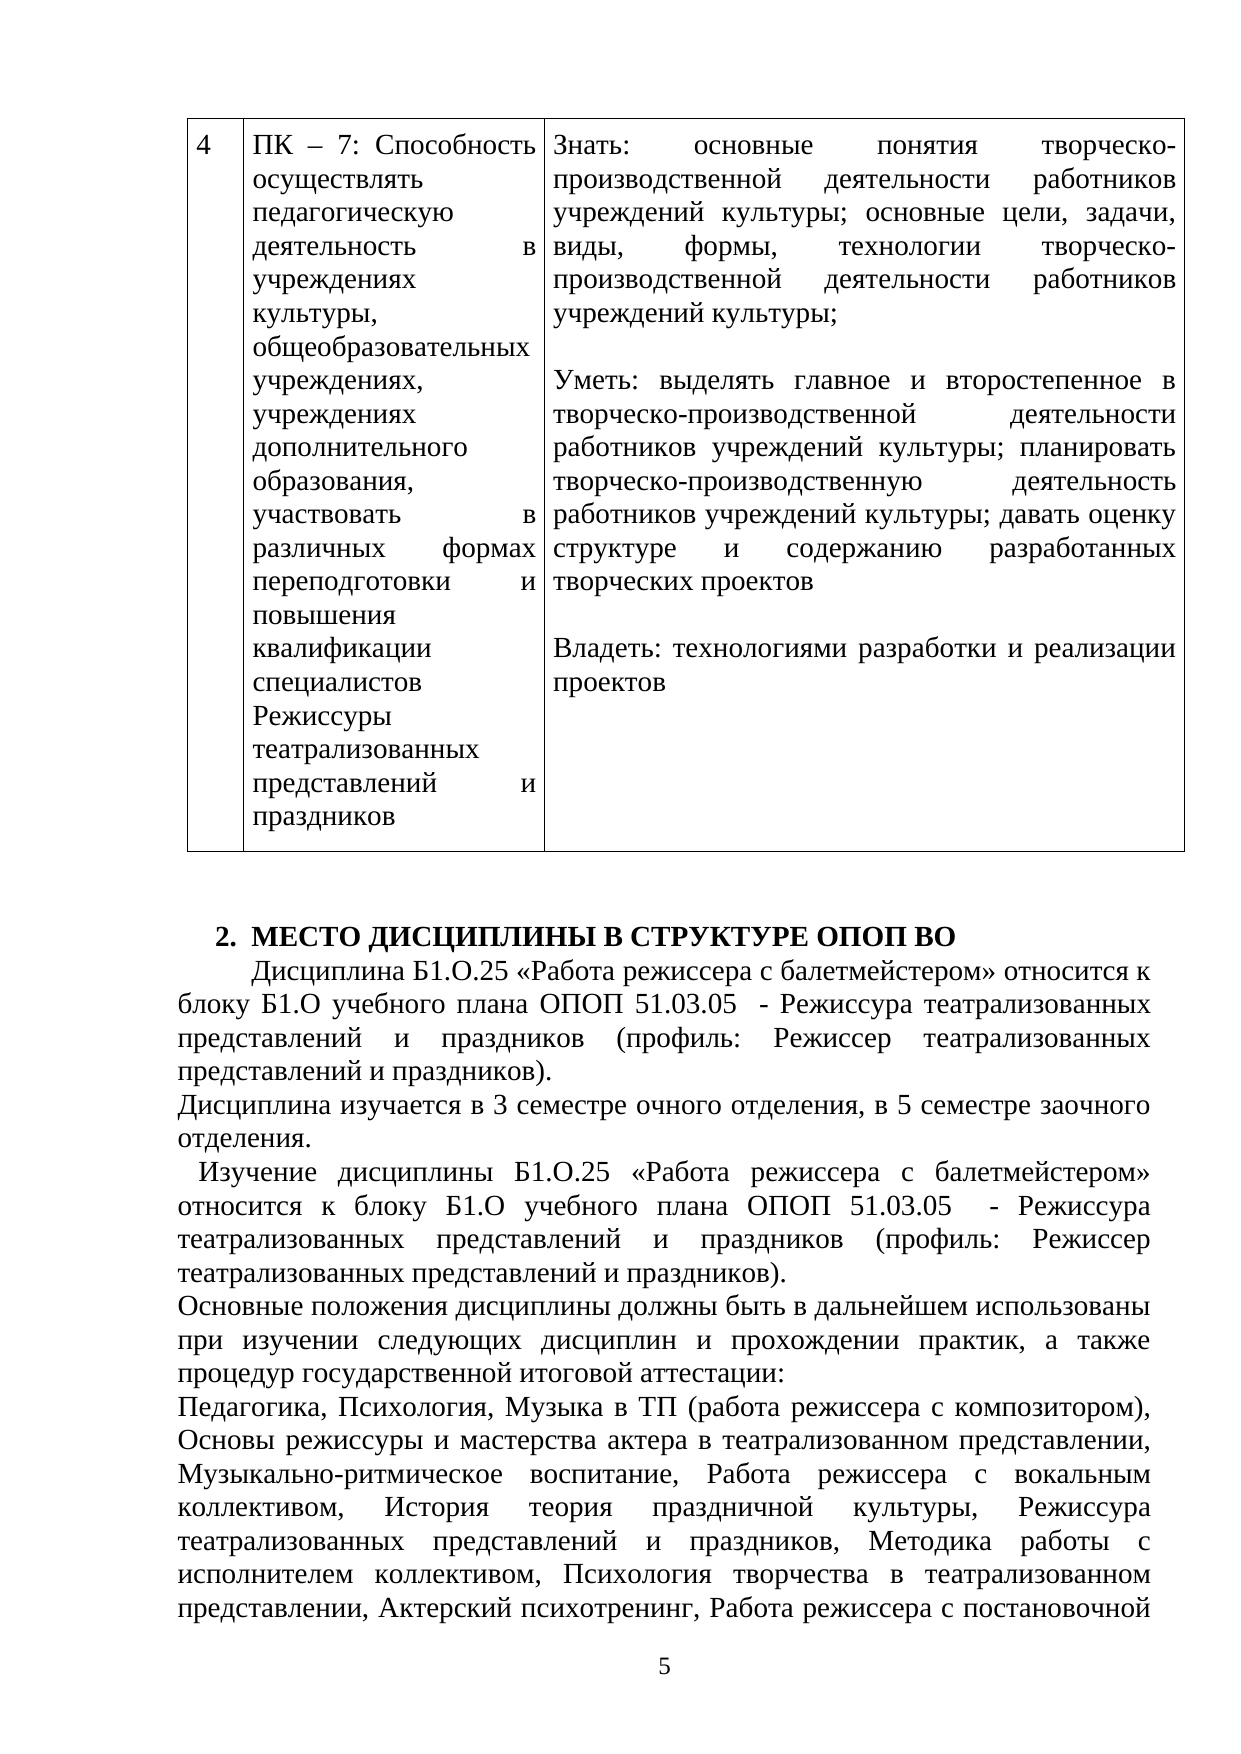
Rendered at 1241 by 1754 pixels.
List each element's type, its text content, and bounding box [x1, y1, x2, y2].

table_cell 4 [188, 119, 243, 851]
list МЕСТО ДИСЦИПЛИНЫ В СТРУКТУРЕ ОПОП ВО [215, 919, 1152, 953]
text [177, 1389, 1152, 1624]
text Изучение дисциплины Б1.О.25 «Работа режиссера с балетмейстером» относится к блоку Б1.О учебного плана ОПОП 51.03.05 - Режиссура театрализованных представлений и праздников (профиль: Режиссер театрализованных представлений и праздников). [177, 1154, 1152, 1288]
text Дисциплина Б1.О.25 «Работа режиссера с балетмейстером» относится к блоку Б1.О учебного плана ОПОП 51.03.05 - Режиссура театрализованных представлений и праздников (профиль: Режиссер театрализованных представлений и праздников). [177, 953, 1152, 1087]
table_cell ПК – 7: Способность осуществлять педагогическую деятельность в учреждениях культуры, общеобразовательных учреждениях, учреждениях дополнительного образования, участвовать в различных формах переподготовки и повышения квалификации специалистов Режиссуры театрализованных представлений и праздников [244, 119, 544, 851]
table_cell Знать: основные понятия творческо-производственной деятельности работников учреждений культуры; основные цели, задачи, виды, формы, технологии творческо-производственной деятельности работников учреждений культуры; Уметь: выделять главное и второстепенное в творческо-производственной деятельности работников учреждений культуры; планировать творческо-производственную деятельность работников учреждений культуры; давать оценку структуре и содержанию разработанных творческих проектов Владеть: технологиями разработки и реализации проектов [545, 119, 1184, 851]
text Основные положения дисциплины должны быть в дальнейшем использованы при изучении следующих дисциплин и прохождении практик, а также процедур государственной итоговой аттестации: [177, 1288, 1152, 1389]
text Дисциплина изучается в 3 семестре очного отделения, в 5 семестре заочного отделения. [177, 1087, 1152, 1154]
